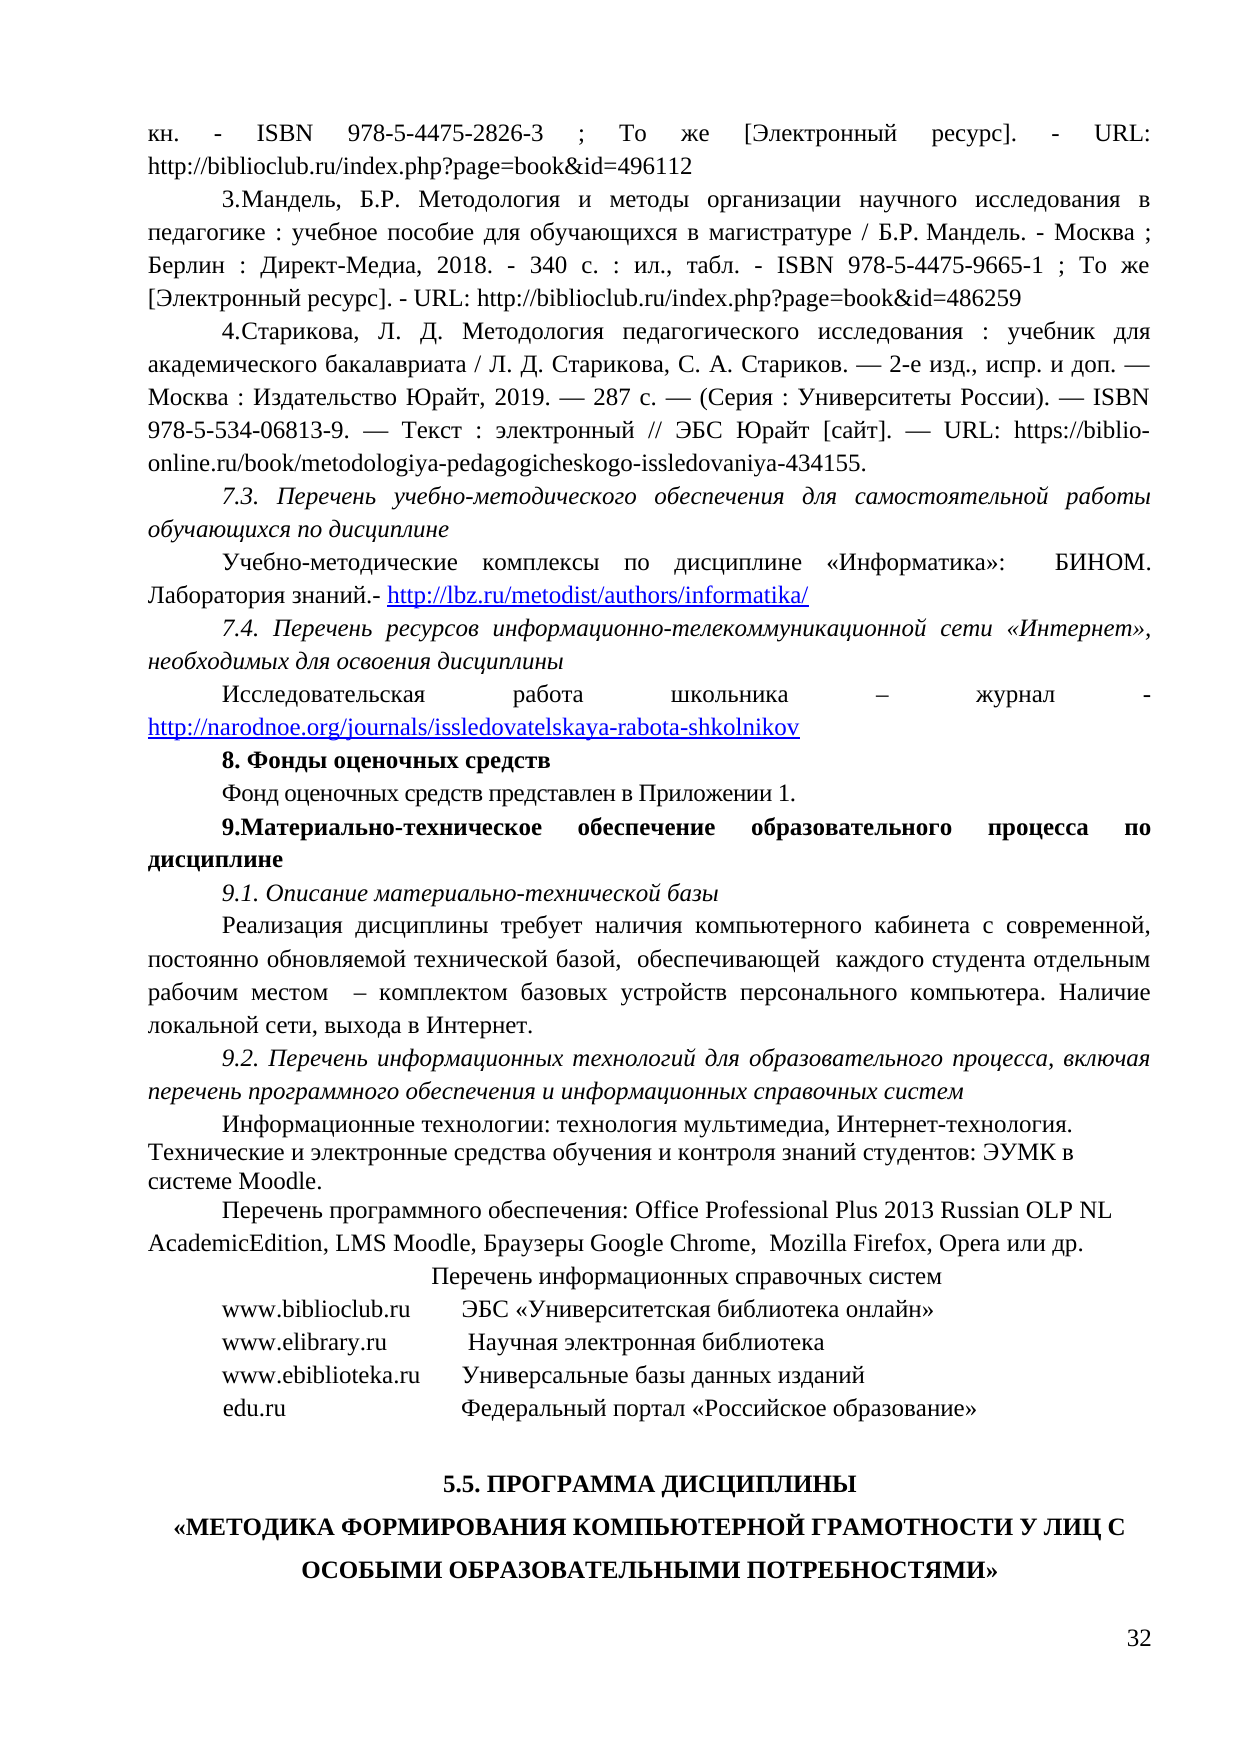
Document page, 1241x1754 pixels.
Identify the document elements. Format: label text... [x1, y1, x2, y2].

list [148, 118, 1152, 180]
text 5.5. ПРОГРАММА ДИСЦИПЛИНЫ [148, 1469, 1152, 1498]
text www.ebiblioteka.ru Универсальные базы данных изданий [148, 1360, 1152, 1389]
text Реализация дисциплины требует наличия компьютерного кабинета с современной, постоянно обновляемой технической базой, обеспечивающей каждого студента отдельным рабочим местом – комплектом базовых устройств персонального компьютера. Наличие локальной сети, выхода в Интернет. [148, 911, 1152, 1038]
text «МЕТОДИКА ФОРМИРОВАНИЯ КОМПЬЮТЕРНОЙ ГРАМОТНОСТИ У ЛИЦ с особыми ОБРАЗОВАТЕЛЬНЫМИ потребностями» [148, 1512, 1152, 1584]
text 7.3. Перечень учебно-методического обеспечения для самостоятельной работы обучающихся по дисциплине [148, 481, 1152, 543]
text edu.ru Федеральный портал «Российское образование» [148, 1393, 1152, 1422]
text 8. Фонды оценочных средств [148, 746, 1152, 774]
text Фонд оценочных средств представлен в Приложении 1. [148, 778, 1152, 807]
text Технические и электронные средства обучения и контроля знаний студентов: ЭУМК в системе Moodle. [148, 1137, 1152, 1195]
text www.biblioclub.ru ЭБС «Университетская библиотека онлайн» [148, 1294, 1152, 1323]
text 9.Материально-техническое обеспечение образовательного процесса по дисциплине [148, 812, 1152, 873]
list Старикова, Л. Д. Методология педагогического исследования : учебник для академического бакалавриата / Л. Д. Старикова, С. А. Стариков. — 2-е изд., испр. и доп. — Москва : Издательство Юрайт, 2019. — 287 с. — (Серия : Университеты России). — ISBN 978-5-534-06813-9. — Текст : электронный // ЭБС Юрайт [сайт]. — URL: https://biblio-online.ru/book/metodologiya-pedagogicheskogo-issledovaniya-434155. [148, 316, 1152, 477]
text Перечень информационных справочных систем [148, 1261, 1152, 1290]
text Учебно-методические комплексы по дисциплине «Информатика»: БИНОМ. Лаборатория знаний.- http://lbz.ru/metodist/authors/informatika/ [148, 547, 1152, 609]
text Информационные технологии: технология мультимедиа, Интернет-технология. [148, 1109, 1152, 1137]
list Мандель, Б.Р. Методология и методы организации научного исследования в педагогике : учебное пособие для обучающихся в магистратуре / Б.Р. Мандель. - Москва ; Берлин : Директ-Медиа, 2018. - 340 с. : ил., табл. - ISBN 978-5-4475-9665-1 ; То же [Электронный ресурс]. - URL: http://biblioclub.ru/index.php?page=book&id=486259 [148, 184, 1152, 312]
text 7.4. Перечень ресурсов информационно-телекоммуникационной сети «Интернет», необходимых для освоения дисциплины [148, 613, 1152, 675]
text Исследовательская работа школьника – журнал - http://narodnoe.org/journals/issledovatelskaya-rabota-shkolnikov [148, 679, 1152, 741]
text Перечень программного обеспечения: Office Professional Plus 2013 Russian OLP NL AcademicEdition, LMS Moodle, Браузеры Google Chrome, Mozilla Firefox, Opera или др. [148, 1195, 1152, 1257]
text www.elibrary.ru Научная электронная библиотека [148, 1327, 1152, 1356]
text 9.1. Описание материально-технической базы [148, 878, 1152, 906]
text 9.2. Перечень информационных технологий для образовательного процесса, включая перечень программного обеспечения и информационных справочных систем [148, 1043, 1152, 1104]
